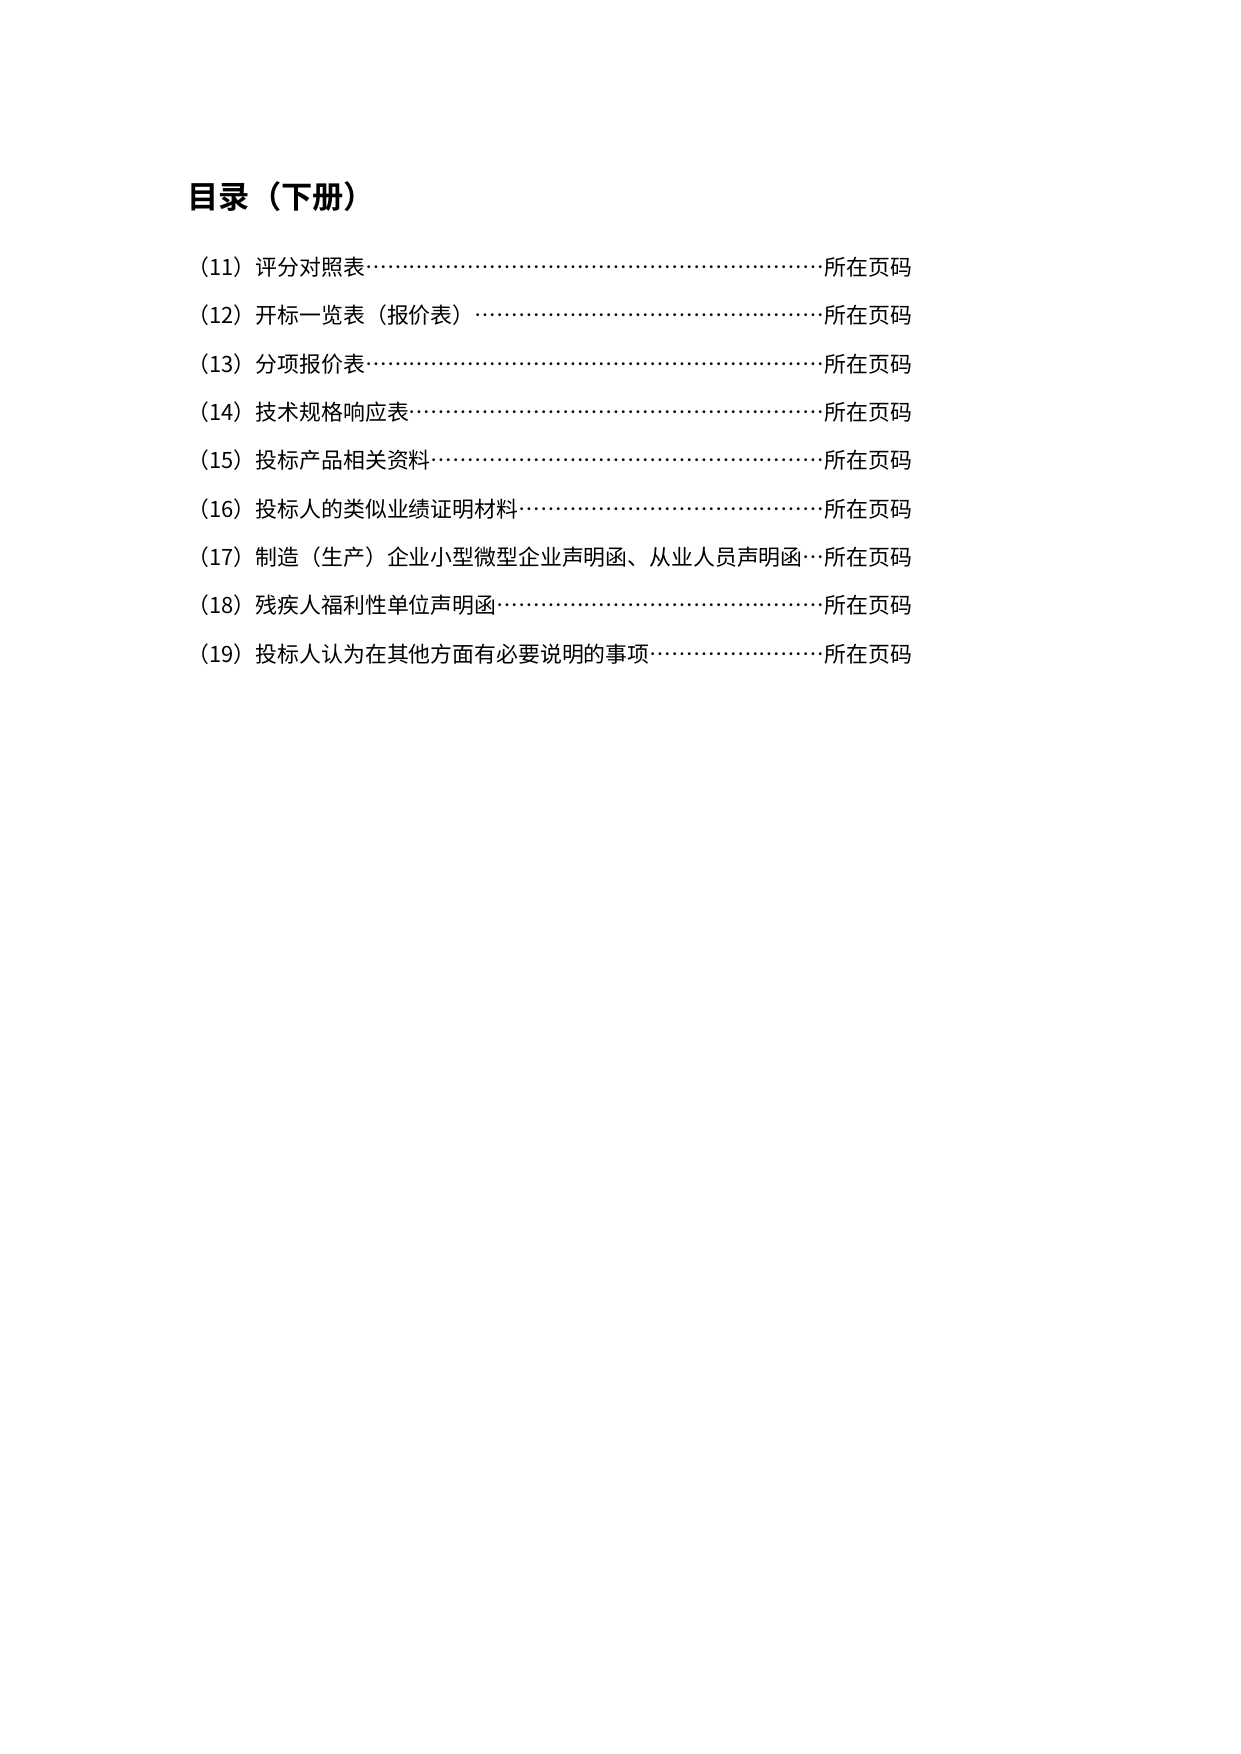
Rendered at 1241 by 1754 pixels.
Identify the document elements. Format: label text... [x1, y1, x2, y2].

list 分项报价表………………………………………………………所在页码 [187, 346, 1053, 379]
list 评分对照表………………………………………………………所在页码 [187, 249, 1053, 282]
list 开标一览表（报价表）…………………………………………所在页码 [187, 298, 1053, 330]
list 投标人认为在其他方面有必要说明的事项……………………所在页码 [187, 636, 1053, 669]
list 技术规格响应表…………………………………………………所在页码 [187, 394, 1053, 427]
list 投标产品相关资料………………………………………………所在页码 [187, 443, 1053, 475]
list 残疾人福利性单位声明函………………………………………所在页码 [187, 588, 1053, 620]
list 投标人的类似业绩证明材料……………………………………所在页码 [187, 491, 1053, 524]
list 制造（生产）企业小型微型企业声明函、从业人员声明函…所在页码 [187, 539, 1053, 572]
title 目录（下册） [187, 162, 1053, 227]
